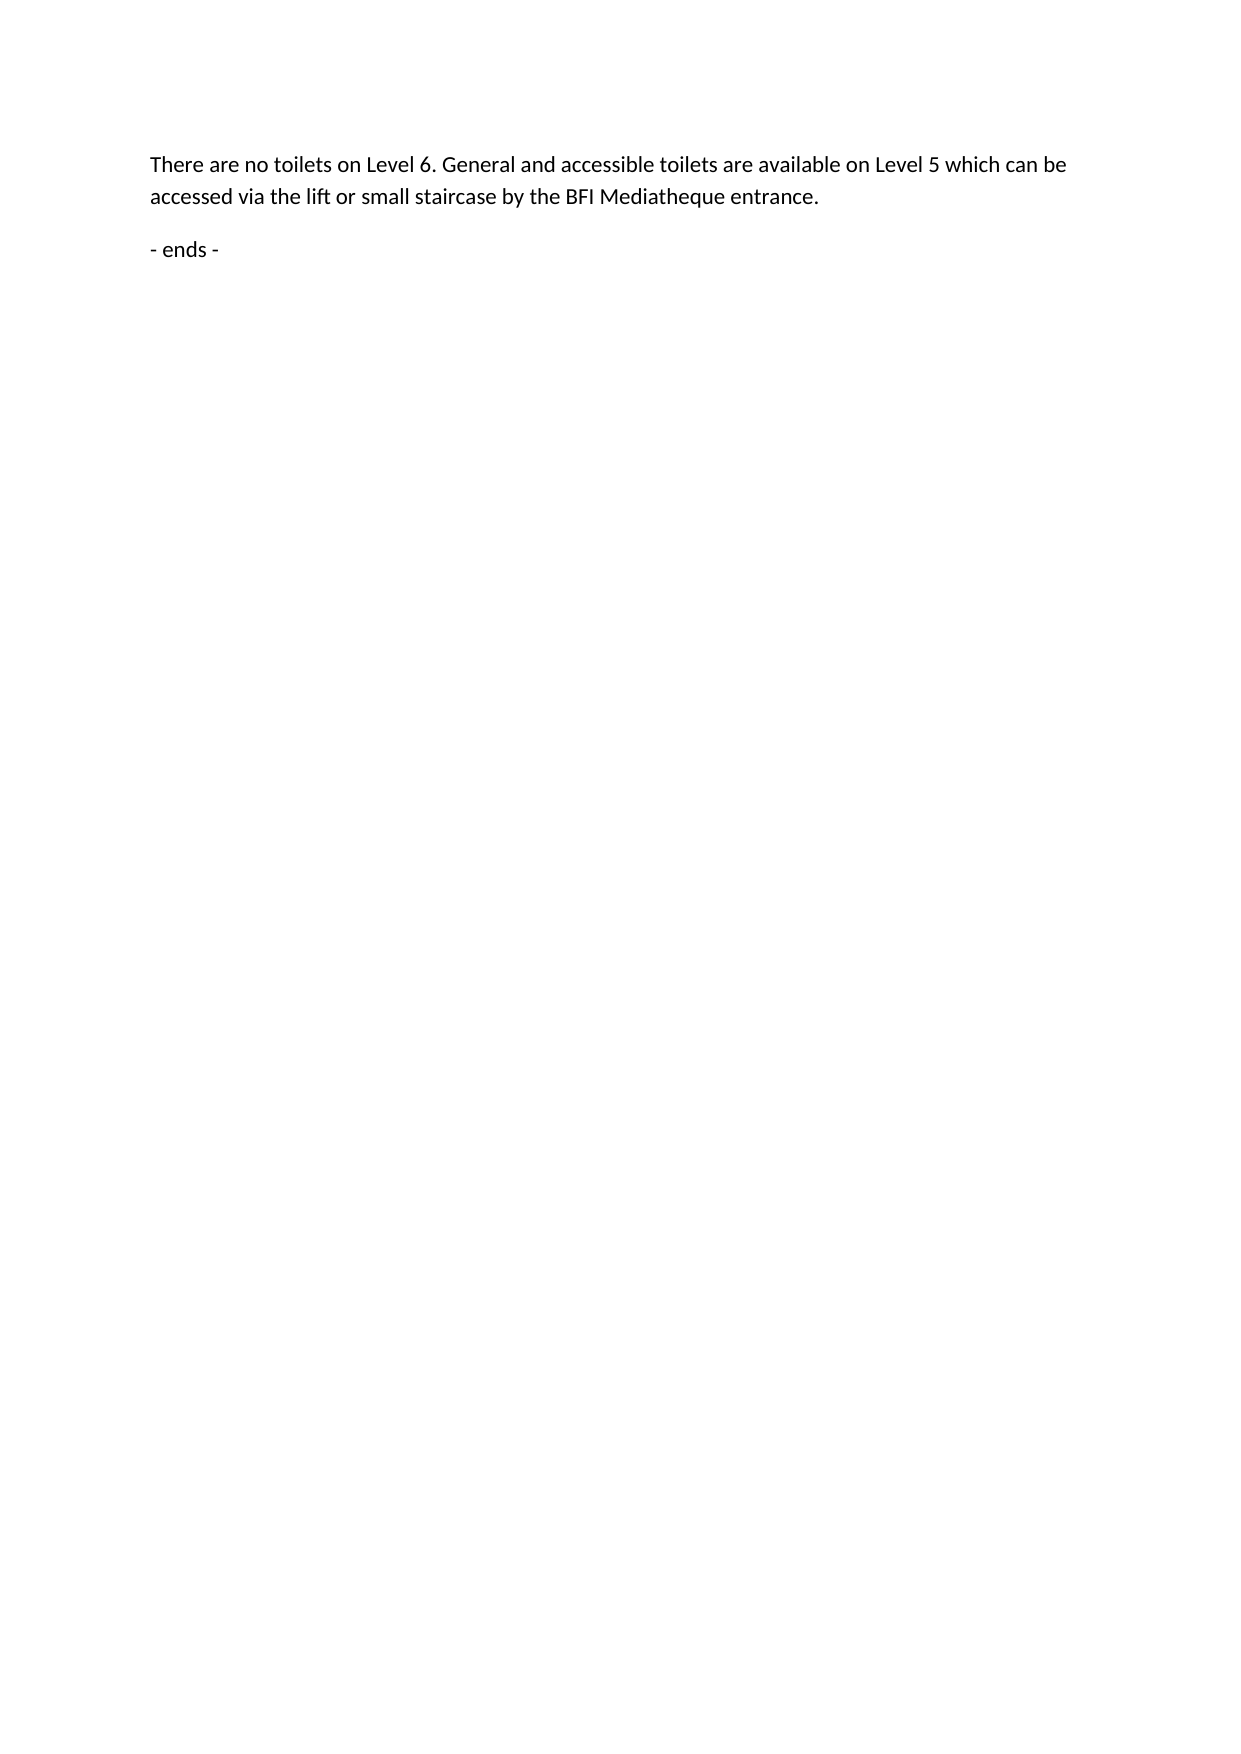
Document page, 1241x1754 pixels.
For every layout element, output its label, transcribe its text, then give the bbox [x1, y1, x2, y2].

text - ends - [150, 235, 1090, 263]
text There are no toilets on Level 6. General and accessible toilets are available on Level 5 which can be accessed via the lift or small staircase by the BFI Mediatheque entrance. [150, 150, 1090, 210]
